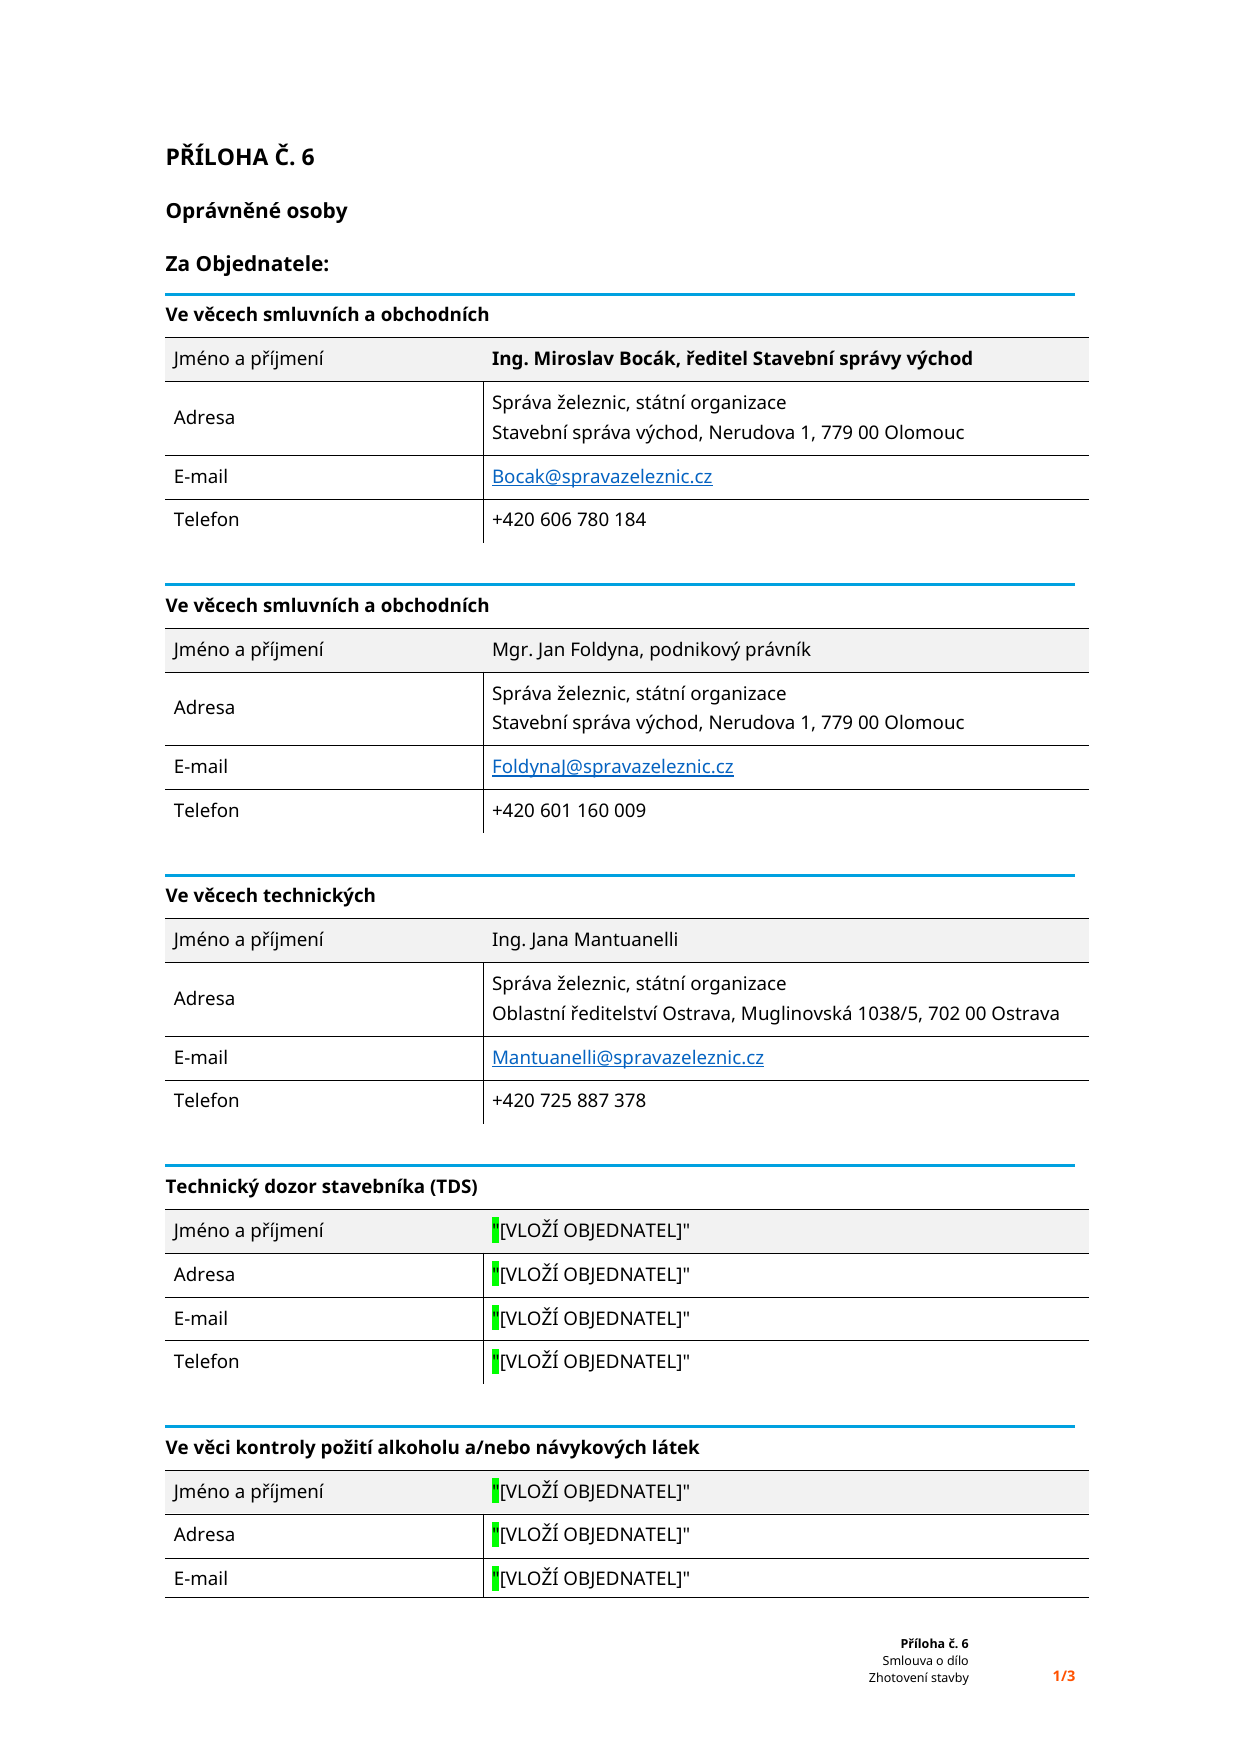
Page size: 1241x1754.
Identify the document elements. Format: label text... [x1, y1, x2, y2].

table_header Jméno a příjmení [165, 629, 484, 672]
table_cell [484, 1341, 1089, 1384]
table_header Jméno a příjmení [165, 1210, 484, 1253]
text Příloha č. 6 [165, 141, 1075, 173]
table_cell FoldynaJ@spravazeleznic.cz [484, 746, 1089, 789]
table_cell Adresa [165, 1515, 483, 1557]
table_cell +420 606 780 184 [484, 500, 1089, 542]
table_cell E-mail [165, 456, 483, 498]
text Technický dozor stavebníka (TDS) [165, 1167, 1075, 1199]
table_cell [484, 1298, 1089, 1340]
table_header Ing. Miroslav Bocák, ředitel Stavební správy východ [484, 338, 1089, 381]
table_cell Správa železnic, státní organizace Oblastní ředitelství Ostrava, Muglinovská 1038/5, 702 00 Ostrava [484, 963, 1089, 1036]
table_cell [484, 1254, 1089, 1297]
table_cell Telefon [165, 1341, 483, 1384]
table_cell Adresa [165, 1254, 483, 1297]
table_cell E-mail [165, 1559, 483, 1597]
table_header Jméno a příjmení [165, 338, 484, 381]
text Ve věcech smluvních a obchodních [165, 296, 1075, 327]
table_cell +420 725 887 378 [484, 1081, 1089, 1123]
table_cell Bocak@spravazeleznic.cz [484, 456, 1089, 498]
table_cell [484, 1559, 1089, 1597]
table_cell Telefon [165, 1081, 483, 1123]
text Ve věci kontroly požití alkoholu a/nebo návykových látek [165, 1428, 1075, 1460]
table_header [484, 1471, 1089, 1513]
table_cell Telefon [165, 500, 483, 542]
table_cell Mantuanelli@spravazeleznic.cz [484, 1037, 1089, 1079]
table_cell E-mail [165, 746, 483, 789]
table_cell Adresa [165, 673, 483, 745]
table_header Mgr. Jan Foldyna, podnikový právník [484, 629, 1089, 672]
table_cell Správa železnic, státní organizace Stavební správa východ, Nerudova 1, 779 00 Olomouc [484, 673, 1089, 745]
text Ve věcech smluvních a obchodních [165, 586, 1075, 618]
table_cell +420 601 160 009 [484, 790, 1089, 833]
table_header Jméno a příjmení [165, 919, 484, 962]
text Oprávněné osoby [165, 197, 1075, 225]
table_cell Adresa [165, 382, 483, 455]
text Za Objednatele: [165, 249, 1075, 277]
table_cell Adresa [165, 963, 483, 1036]
text Ve věcech technických [165, 877, 1075, 908]
table_cell [484, 1515, 1089, 1557]
table_cell E-mail [165, 1037, 483, 1079]
table_header Ing. Jana Mantuanelli [484, 919, 1089, 962]
table_cell Správa železnic, státní organizace Stavební správa východ, Nerudova 1, 779 00 Olomouc [484, 382, 1089, 455]
table_cell E-mail [165, 1298, 483, 1340]
table_header [484, 1210, 1089, 1253]
table_header Jméno a příjmení [165, 1471, 484, 1513]
table_cell Telefon [165, 790, 483, 833]
